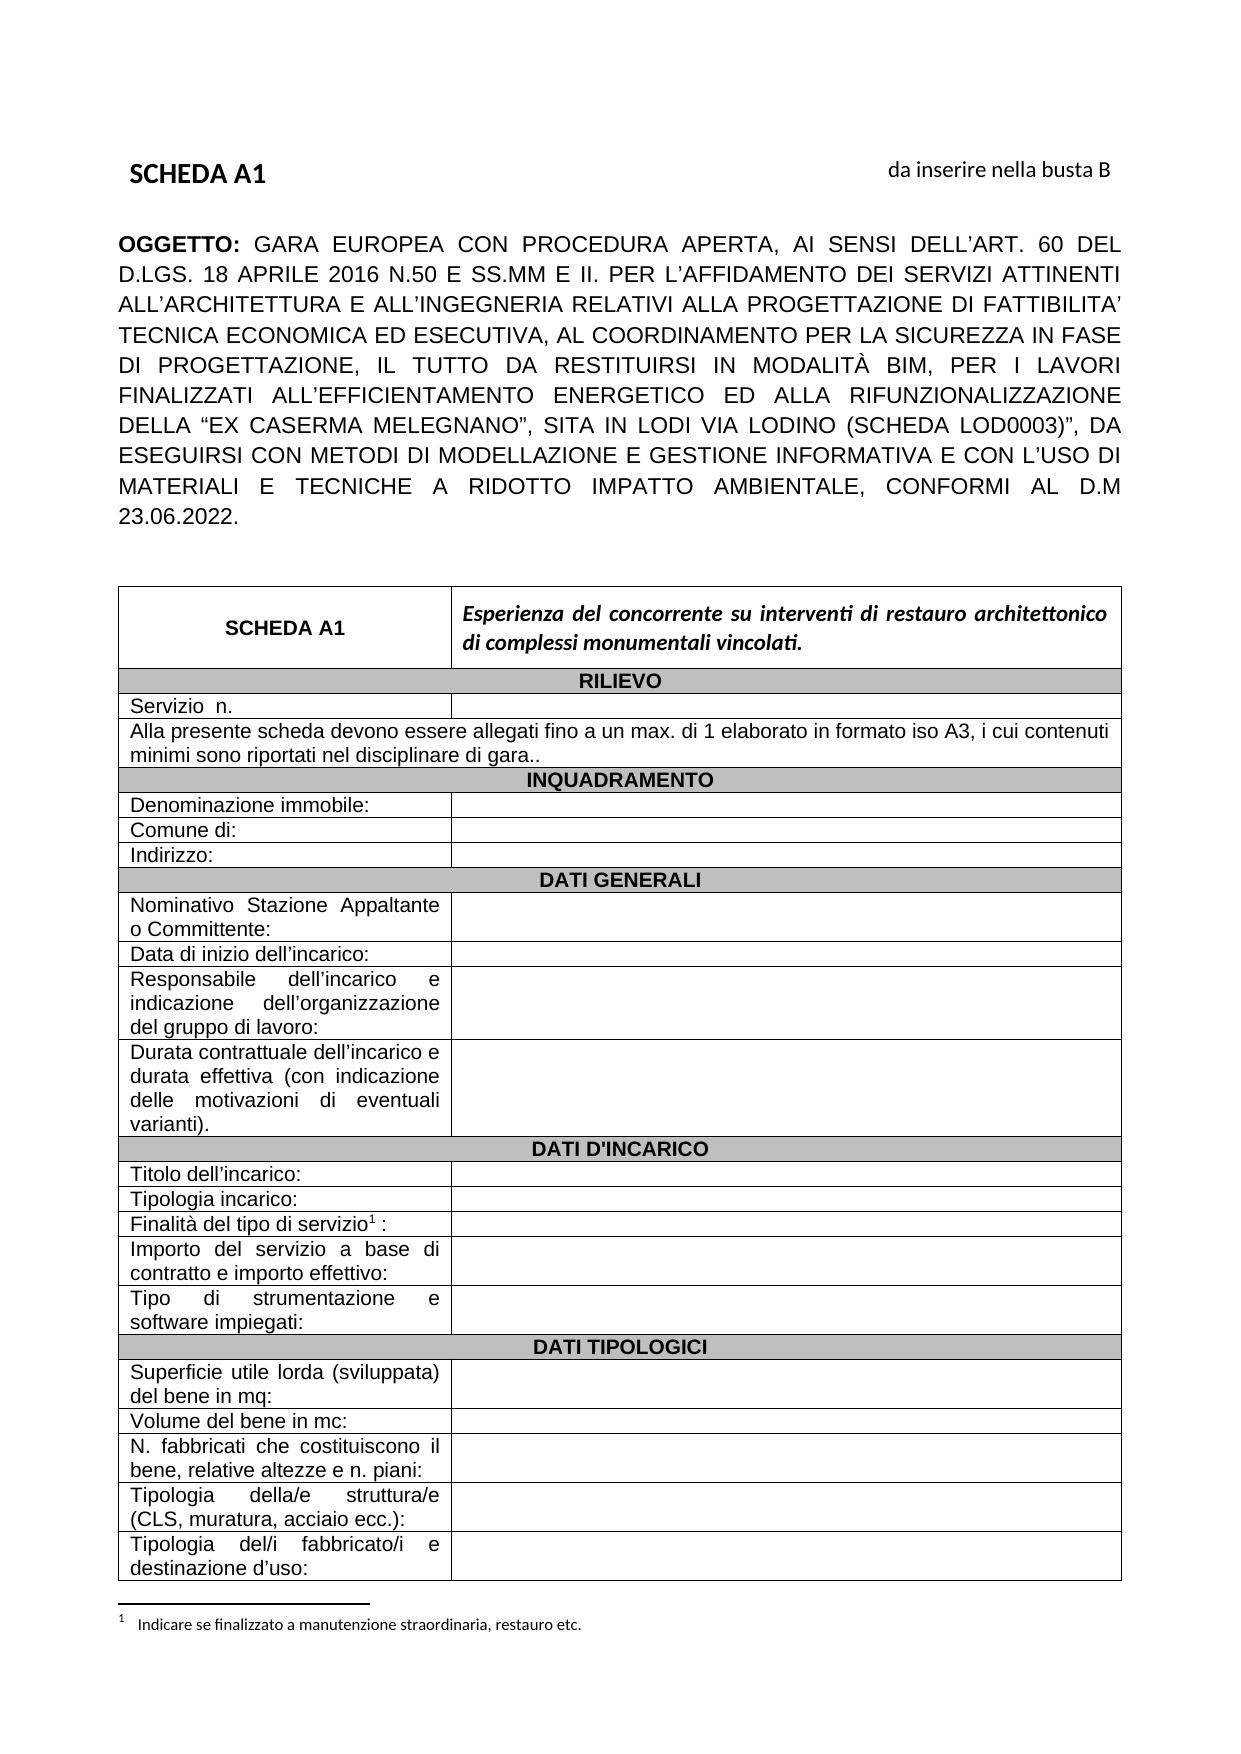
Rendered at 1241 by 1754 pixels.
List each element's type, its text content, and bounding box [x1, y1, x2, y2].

table_cell N. fabbricati che costituiscono il bene, relative altezze e n. piani: [119, 1434, 451, 1482]
table_cell [452, 818, 1121, 842]
table_cell Superficie utile lorda (sviluppata) del bene in mq: [119, 1360, 451, 1408]
table_cell [452, 967, 1121, 1039]
table_cell Tipologia della/e struttura/e (CLS, muratura, acciaio ecc.): [119, 1483, 451, 1531]
table_cell [452, 1409, 1121, 1433]
table_cell DATI D'INCARICO [119, 1137, 1121, 1161]
table_cell Importo del servizio a base di contratto e importo effettivo: [119, 1237, 451, 1285]
table_header da inserire nella busta B [620, 155, 1122, 190]
table_cell RILIEVO [119, 669, 1121, 693]
table_cell [452, 694, 1121, 718]
table_cell Responsabile dell’incarico e indicazione dell’organizzazione del gruppo di lavoro: [119, 967, 451, 1039]
table_cell DATI TIPOLOGICI [119, 1335, 1121, 1359]
table_cell [452, 1162, 1121, 1186]
table_cell [452, 1483, 1121, 1531]
table_header SCHEDA A1 [119, 587, 451, 668]
table_cell Finalità del tipo di servizio : [119, 1212, 451, 1236]
table_header Esperienza del concorrente su interventi di restauro architettonico di complessi monumentali vincolati. [452, 587, 1121, 668]
table_cell [452, 1237, 1121, 1285]
table_cell [452, 1212, 1121, 1236]
table_cell Tipo di strumentazione e software impiegati: [119, 1286, 451, 1334]
table_cell [452, 843, 1121, 867]
table_cell Nominativo Stazione Appaltante o Committente: [119, 893, 451, 941]
table_header SCHEDA A1 [118, 155, 620, 190]
table_cell [452, 942, 1121, 966]
table_cell Indirizzo: [119, 843, 451, 867]
table_cell Tipologia incarico: [119, 1187, 451, 1211]
table_cell [452, 1532, 1121, 1579]
table_cell [452, 893, 1121, 941]
table_cell [452, 793, 1121, 817]
table_cell Alla presente scheda devono essere allegati fino a un max. di 1 elaborato in formato iso A3, i cui contenuti minimi sono riportati nel disciplinare di gara.. [119, 719, 1121, 767]
table_cell Servizio n. [119, 694, 451, 718]
table_cell Comune di: [119, 818, 451, 842]
table_cell [452, 1286, 1121, 1334]
table_cell [452, 1434, 1121, 1482]
table_cell [452, 1187, 1121, 1211]
table_cell INQUADRAMENTO [119, 768, 1121, 792]
table_cell Volume del bene in mc: [119, 1409, 451, 1433]
table_cell [452, 1040, 1121, 1136]
table_cell DATI GENERALI [119, 868, 1121, 892]
table_cell [452, 1360, 1121, 1408]
table_cell Denominazione immobile: [119, 793, 451, 817]
table_cell Durata contrattuale dell’incarico e durata effettiva (con indicazione delle motivazioni di eventuali varianti). [119, 1040, 451, 1136]
table_cell Tipologia del/i fabbricato/i e destinazione d’uso: [119, 1532, 451, 1579]
table_cell Titolo dell’incarico: [119, 1162, 451, 1186]
table_cell Data di inizio dell’incarico: [119, 942, 451, 966]
text OGGETTO: Gara Europea con procedura aperta, ai sensi dell’art. 60 del D.lgs. 18 aprile 2016 n.50 e ss.mm e ii. per l’affidamento dei servizi attinenti all’architettura e all’ingegneria relativi alla progettazione DI FATTIBILITA’ TECNICA ECONOMICA ed esecutiva, al coordinamento per la sicurezza in fase di progettazione, il tutto da restituirsi in modalità BIM, per i lavori finalizzati all’efficientamento energetico ed alla rifunzionalizzazione della “Ex Caserma MELEGNANO”, sita in LODI VIA LODINO (Scheda LOD0003)”, da eseguirsi con metodi di modellazione e gestione informativa e con l’uso di materiali e tecniche a ridotto impatto ambientale, conformi al D.M 23.06.2022. [118, 231, 1122, 529]
